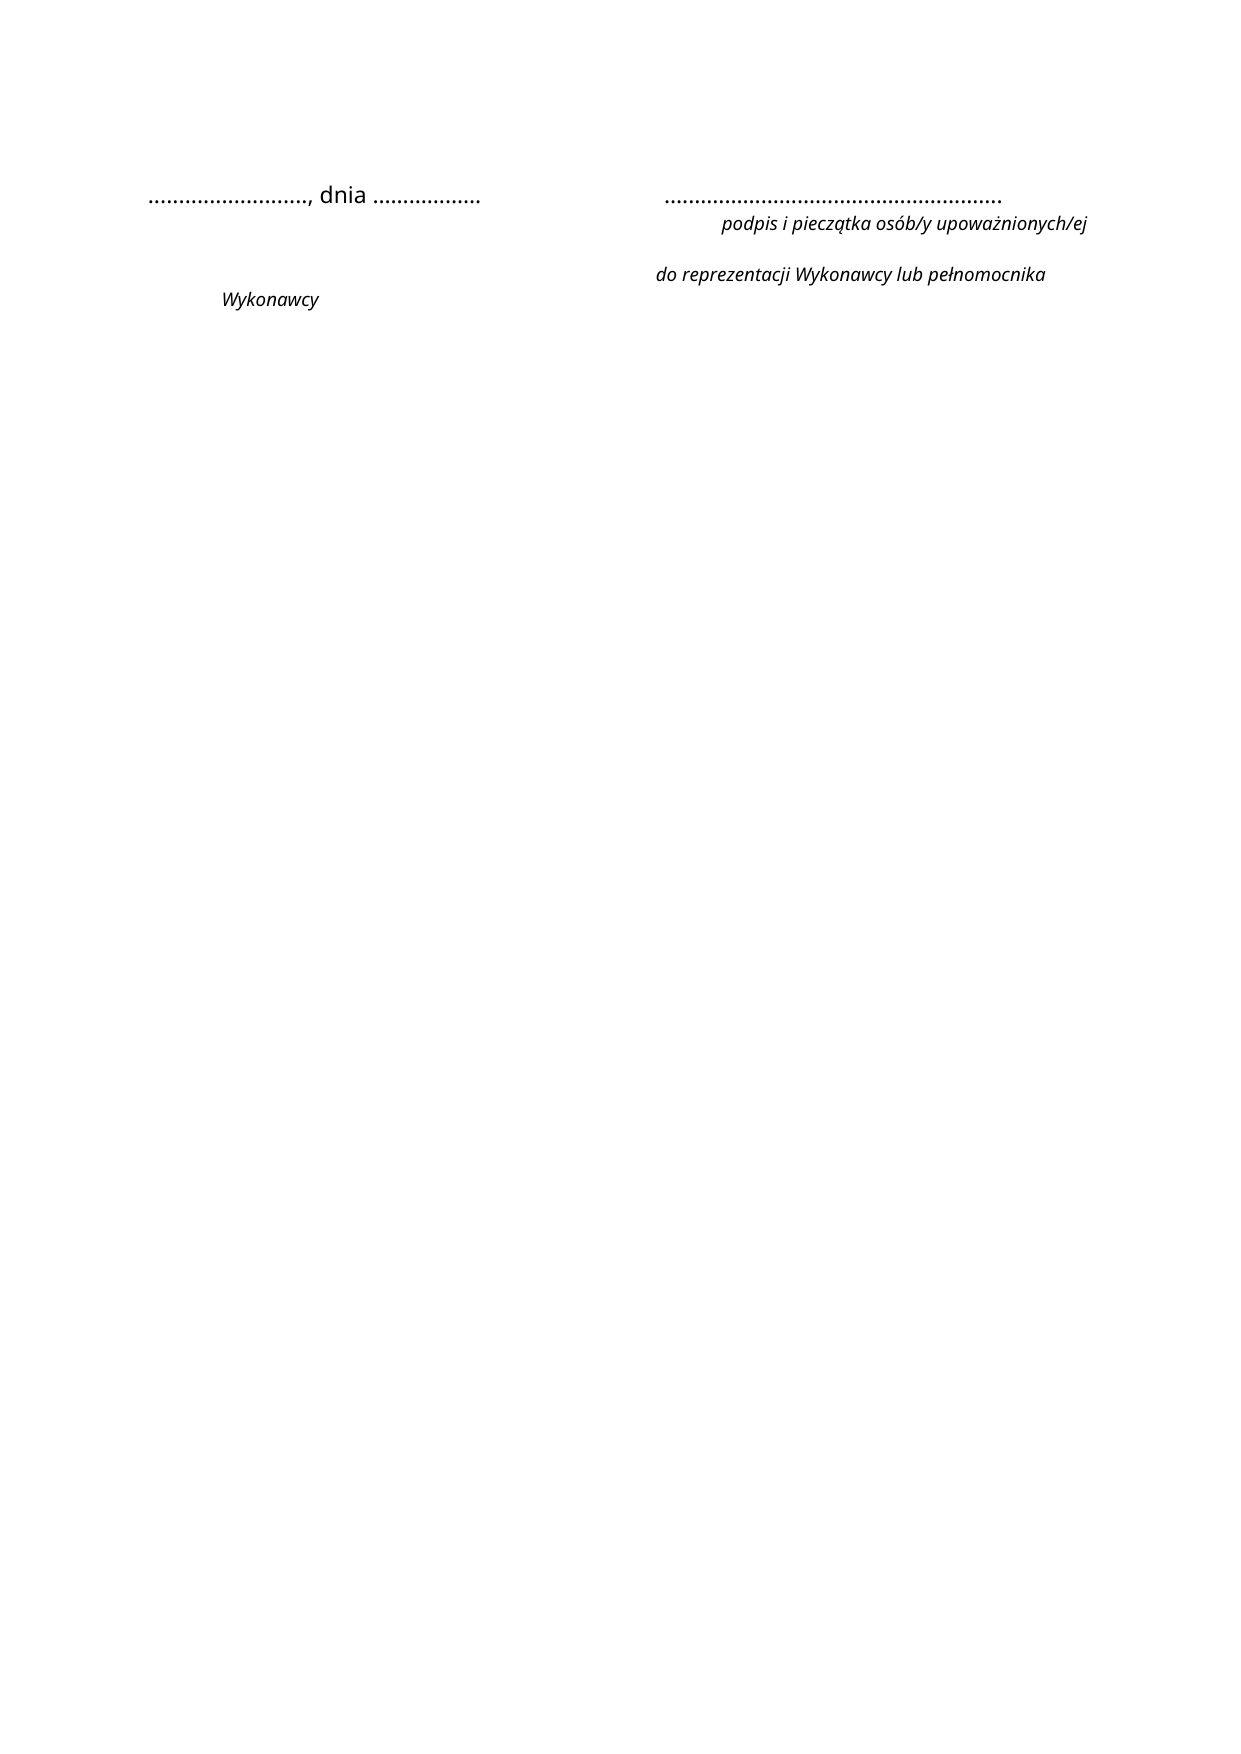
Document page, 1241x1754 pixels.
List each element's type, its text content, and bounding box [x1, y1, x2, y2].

text podpis i pieczątka osób/y upoważnionych/ej do reprezentacji Wykonawcy lub pełnomocnika Wykonawcy [221, 210, 1093, 312]
text .........................., dnia ……………… .………………………………………………. [148, 179, 1093, 210]
